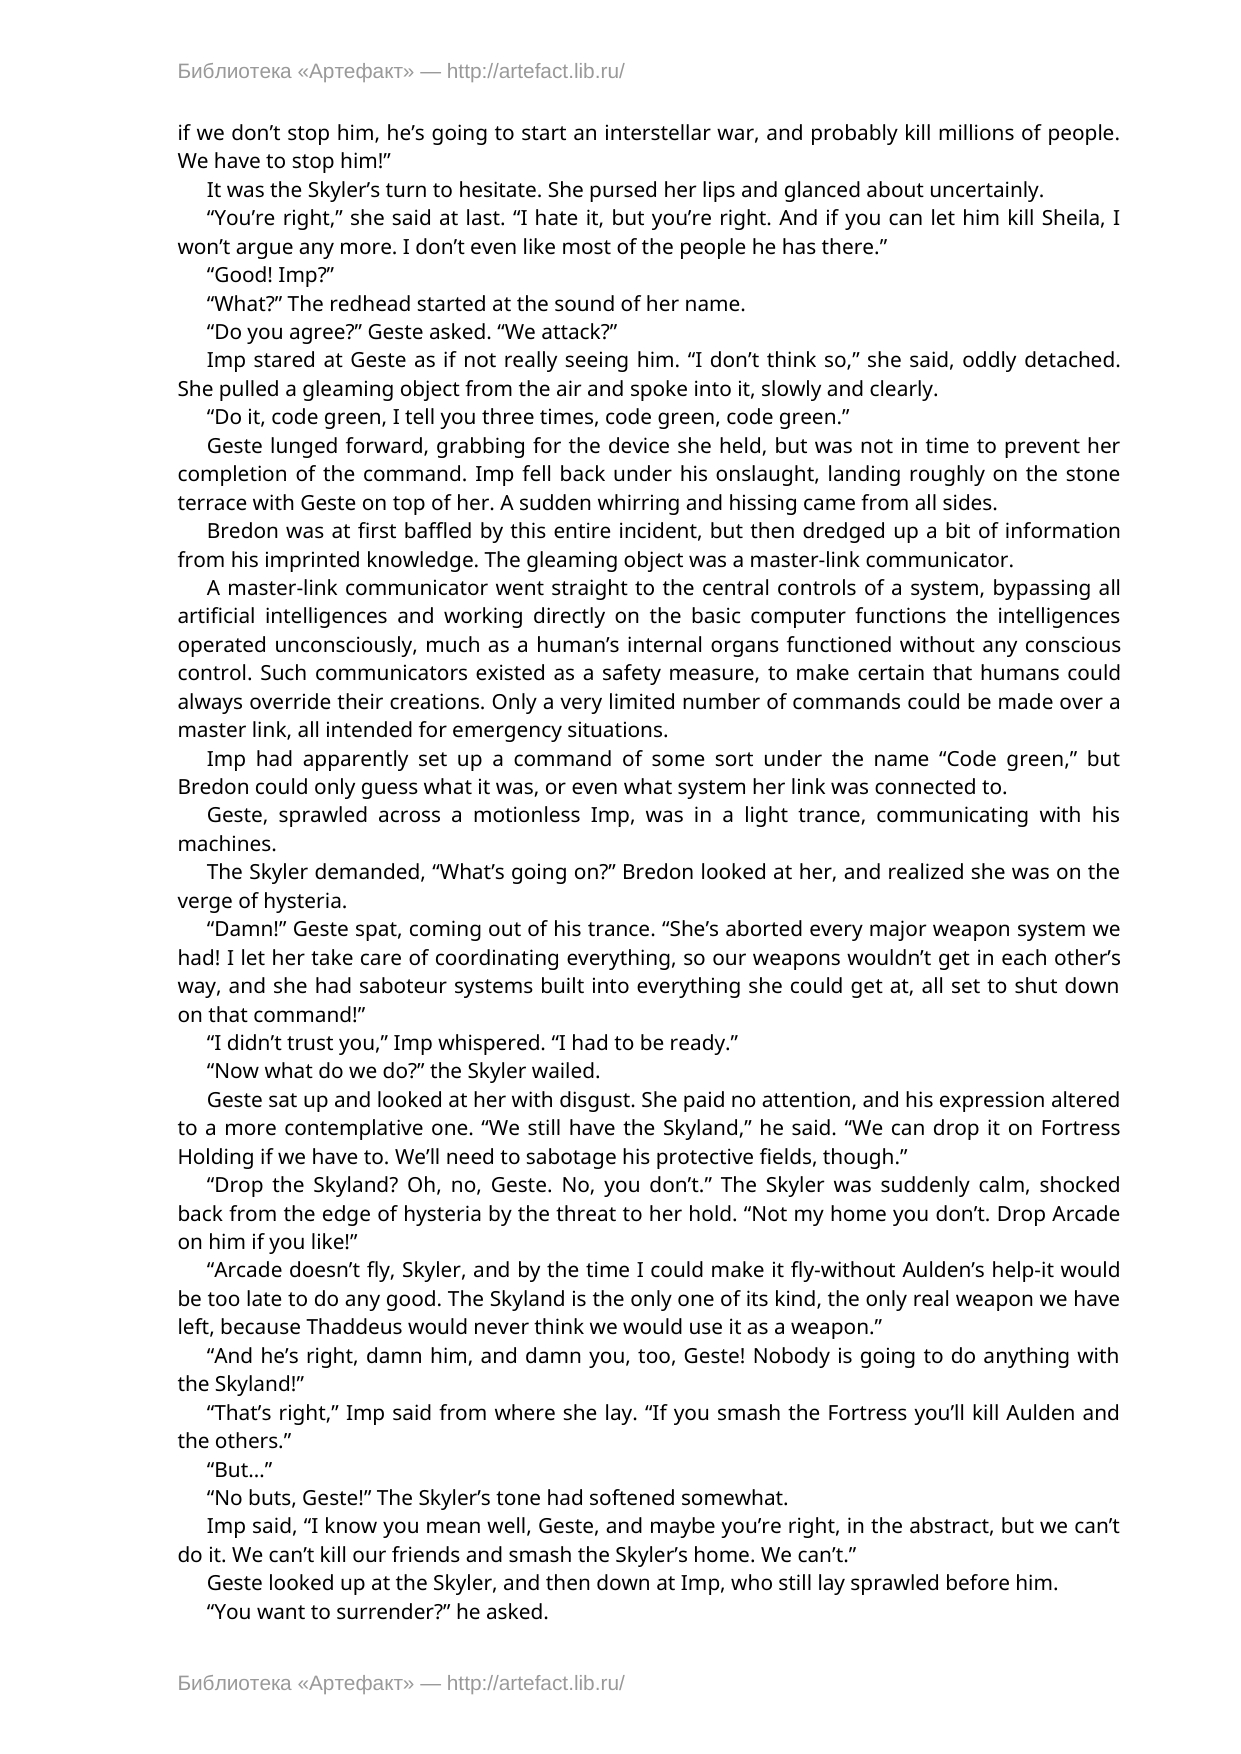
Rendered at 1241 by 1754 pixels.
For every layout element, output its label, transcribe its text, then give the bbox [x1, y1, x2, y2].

text Imp said, “I know you mean well, Geste, and maybe you’re right, in the abstract, but we can’t do it. We can’t kill our friends and smash the Skyler’s home. We can’t.” [177, 1512, 1122, 1568]
text “You’re right,” she said at last. “I hate it, but you’re right. And if you can let him kill Sheila, I won’t argue any more. I don’t even like most of the people he has there.” [177, 203, 1122, 260]
text “But…” [177, 1455, 1122, 1483]
text Geste sat up and looked at her with disgust. She paid no attention, and his expression altered to a more contemplative one. “We still have the Skyland,” he said. “We can drop it on Fortress Holding if we have to. We’ll need to sabotage his protective fields, though.” [177, 1085, 1122, 1170]
text Geste, sprawled across a motionless Imp, was in a light trance, communicating with his machines. [177, 801, 1122, 857]
text “That’s right,” Imp said from where she lay. “If you smash the Fortress you’ll kill Aulden and the others.” [177, 1398, 1122, 1455]
text “Now what do we do?” the Skyler wailed. [177, 1057, 1122, 1085]
text Bredon was at first baffled by this entire incident, but then dredged up a bit of information from his imprinted knowledge. The gleaming object was a master-link communicator. [177, 516, 1122, 573]
text “Arcade doesn’t fly, Skyler, and by the time I could make it fly-without Aulden’s help-it would be too late to do any good. The Skyland is the only one of its kind, the only real weapon we have left, because Thaddeus would never think we would use it as a weapon.” [177, 1256, 1122, 1341]
text “Damn!” Geste spat, coming out of his trance. “She’s aborted every major weapon system we had! I let her take care of coordinating everything, so our weapons wouldn’t get in each other’s way, and she had saboteur systems built into everything she could get at, all set to shut down on that command!” [177, 914, 1122, 1028]
text “I didn’t trust you,” Imp whispered. “I had to be ready.” [177, 1028, 1122, 1057]
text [177, 118, 1122, 175]
text “And he’s right, damn him, and damn you, too, Geste! Nobody is going to do anything with the Skyland!” [177, 1341, 1122, 1398]
text A master-link communicator went straight to the central controls of a system, bypassing all artificial intelligences and working directly on the basic computer functions the intelligences operated unconsciously, much as a human’s internal organs functioned without any conscious control. Such communicators existed as a safety measure, to make certain that humans could always override their creations. Only a very limited number of commands could be made over a master link, all intended for emergency situations. [177, 573, 1122, 744]
text Imp stared at Geste as if not really seeing him. “I don’t think so,” she said, oddly detached. She pulled a gleaming object from the air and spoke into it, slowly and clearly. [177, 346, 1122, 402]
text The Skyler demanded, “What’s going on?” Bredon looked at her, and realized she was on the verge of hysteria. [177, 857, 1122, 914]
text Imp had apparently set up a command of some sort under the name “Code green,” but Bredon could only guess what it was, or even what system her link was connected to. [177, 744, 1122, 801]
text It was the Skyler’s turn to hesitate. She pursed her lips and glanced about uncertainly. [177, 175, 1122, 203]
text “Good! Imp?” [177, 260, 1122, 289]
text “No buts, Geste!” The Skyler’s tone had softened somewhat. [177, 1483, 1122, 1512]
text “What?” The redhead started at the sound of her name. [177, 289, 1122, 317]
text “Do you agree?” Geste asked. “We attack?” [177, 317, 1122, 346]
text “You want to surrender?” he asked. [177, 1597, 1122, 1625]
text Geste looked up at the Skyler, and then down at Imp, who still lay sprawled before him. [177, 1568, 1122, 1597]
text “Do it, code green, I tell you three times, code green, code green.” [177, 402, 1122, 431]
text Geste lunged forward, grabbing for the device she held, but was not in time to prevent her completion of the command. Imp fell back under his onslaught, landing roughly on the stone terrace with Geste on top of her. A sudden whirring and hissing came from all sides. [177, 431, 1122, 516]
text “Drop the Skyland? Oh, no, Geste. No, you don’t.” The Skyler was suddenly calm, shocked back from the edge of hysteria by the threat to her hold. “Not my home you don’t. Drop Arcade on him if you like!” [177, 1170, 1122, 1256]
